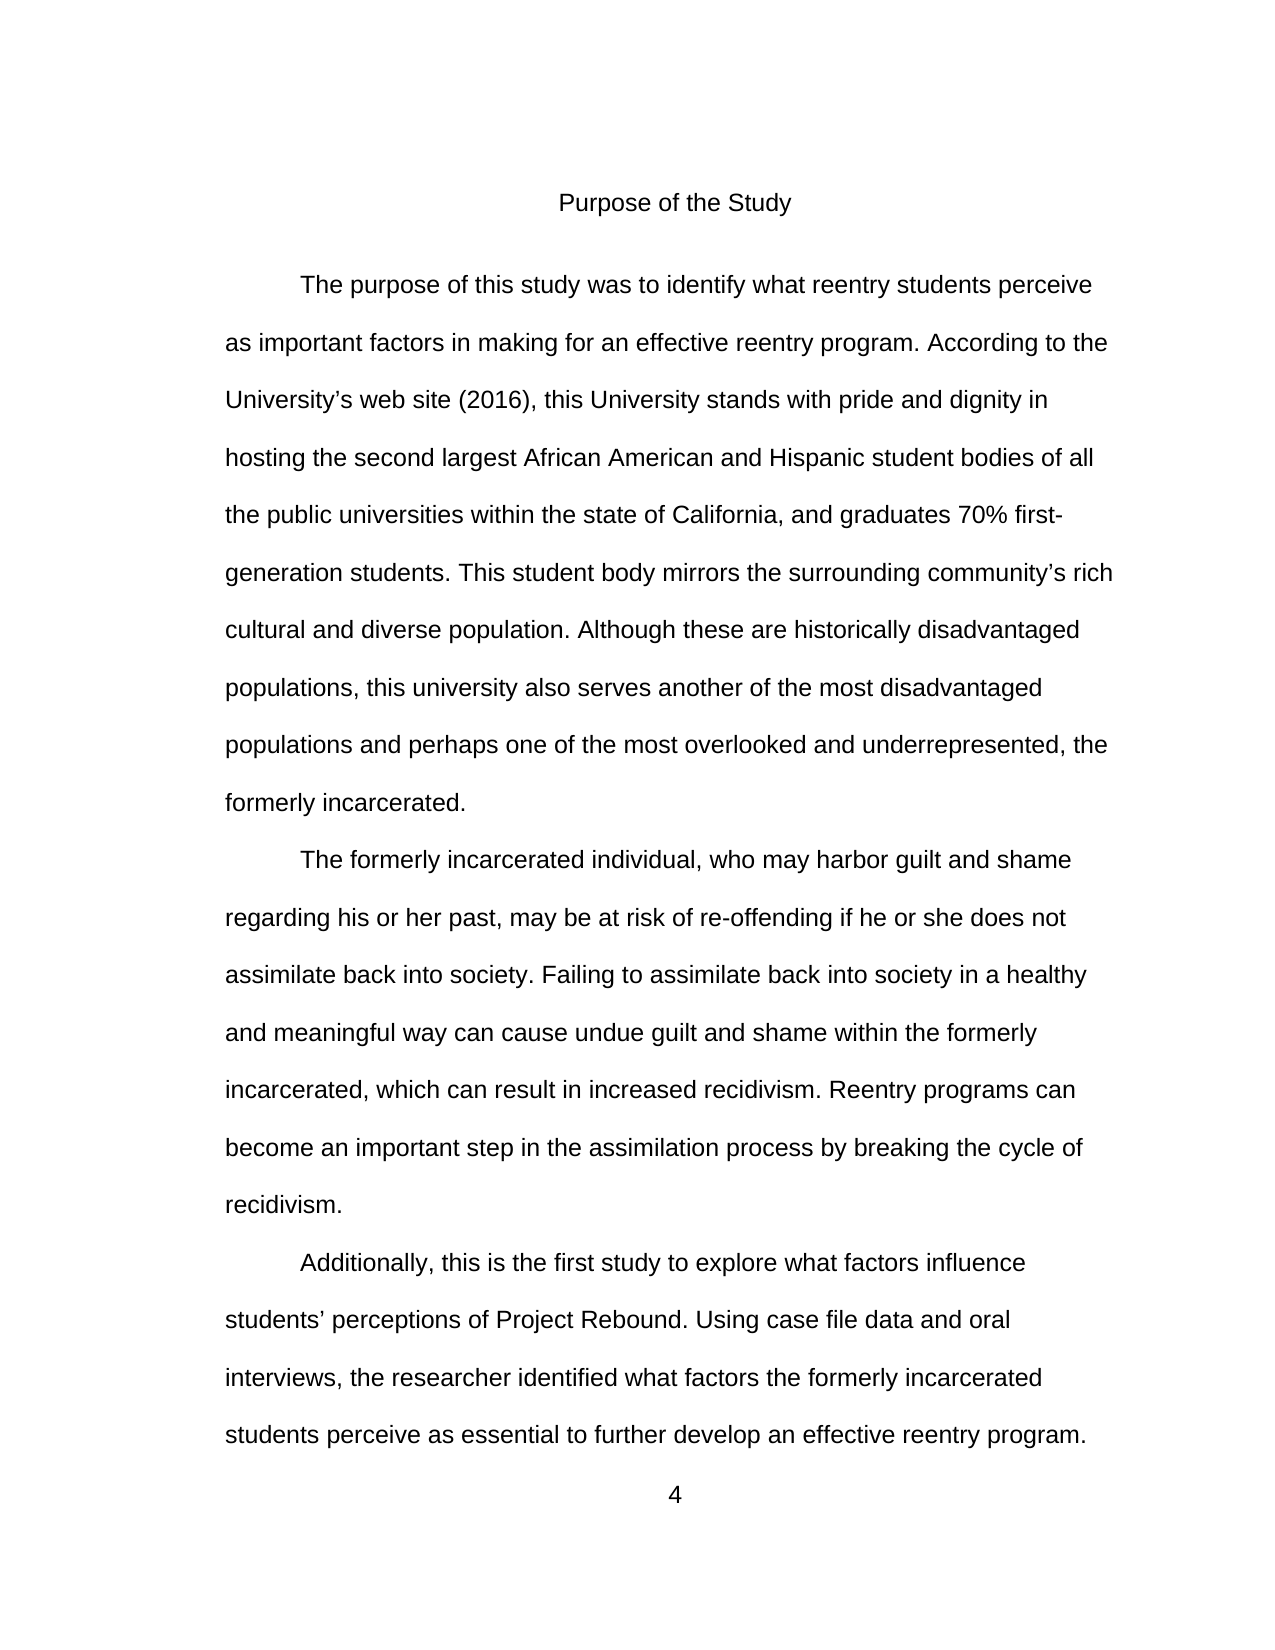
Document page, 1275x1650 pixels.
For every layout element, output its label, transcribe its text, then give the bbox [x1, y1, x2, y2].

text The formerly incarcerated individual, who may harbor guilt and shame regarding his or her past, may be at risk of re-offending if he or she does not assimilate back into society. Failing to assimilate back into society in a healthy and meaningful way can cause undue guilt and shame within the formerly incarcerated, which can result in increased recidivism. Reentry programs can become an important step in the assimilation process by breaking the cycle of recidivism. [225, 845, 1125, 1219]
subtitle Purpose of the Study [225, 187, 1125, 216]
text The purpose of this study was to identify what reentry students perceive as important factors in making for an effective reentry program. According to the University’s web site (2016), this University stands with pride and dignity in hosting the second largest African American and Hispanic student bodies of all the public universities within the state of California, and graduates 70% first-generation students. This student body mirrors the surrounding community’s rich cultural and diverse population. Although these are historically disadvantaged populations, this university also serves another of the most disadvantaged populations and perhaps one of the most overlooked and underrepresented, the formerly incarcerated. [225, 270, 1125, 816]
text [225, 1247, 1125, 1449]
